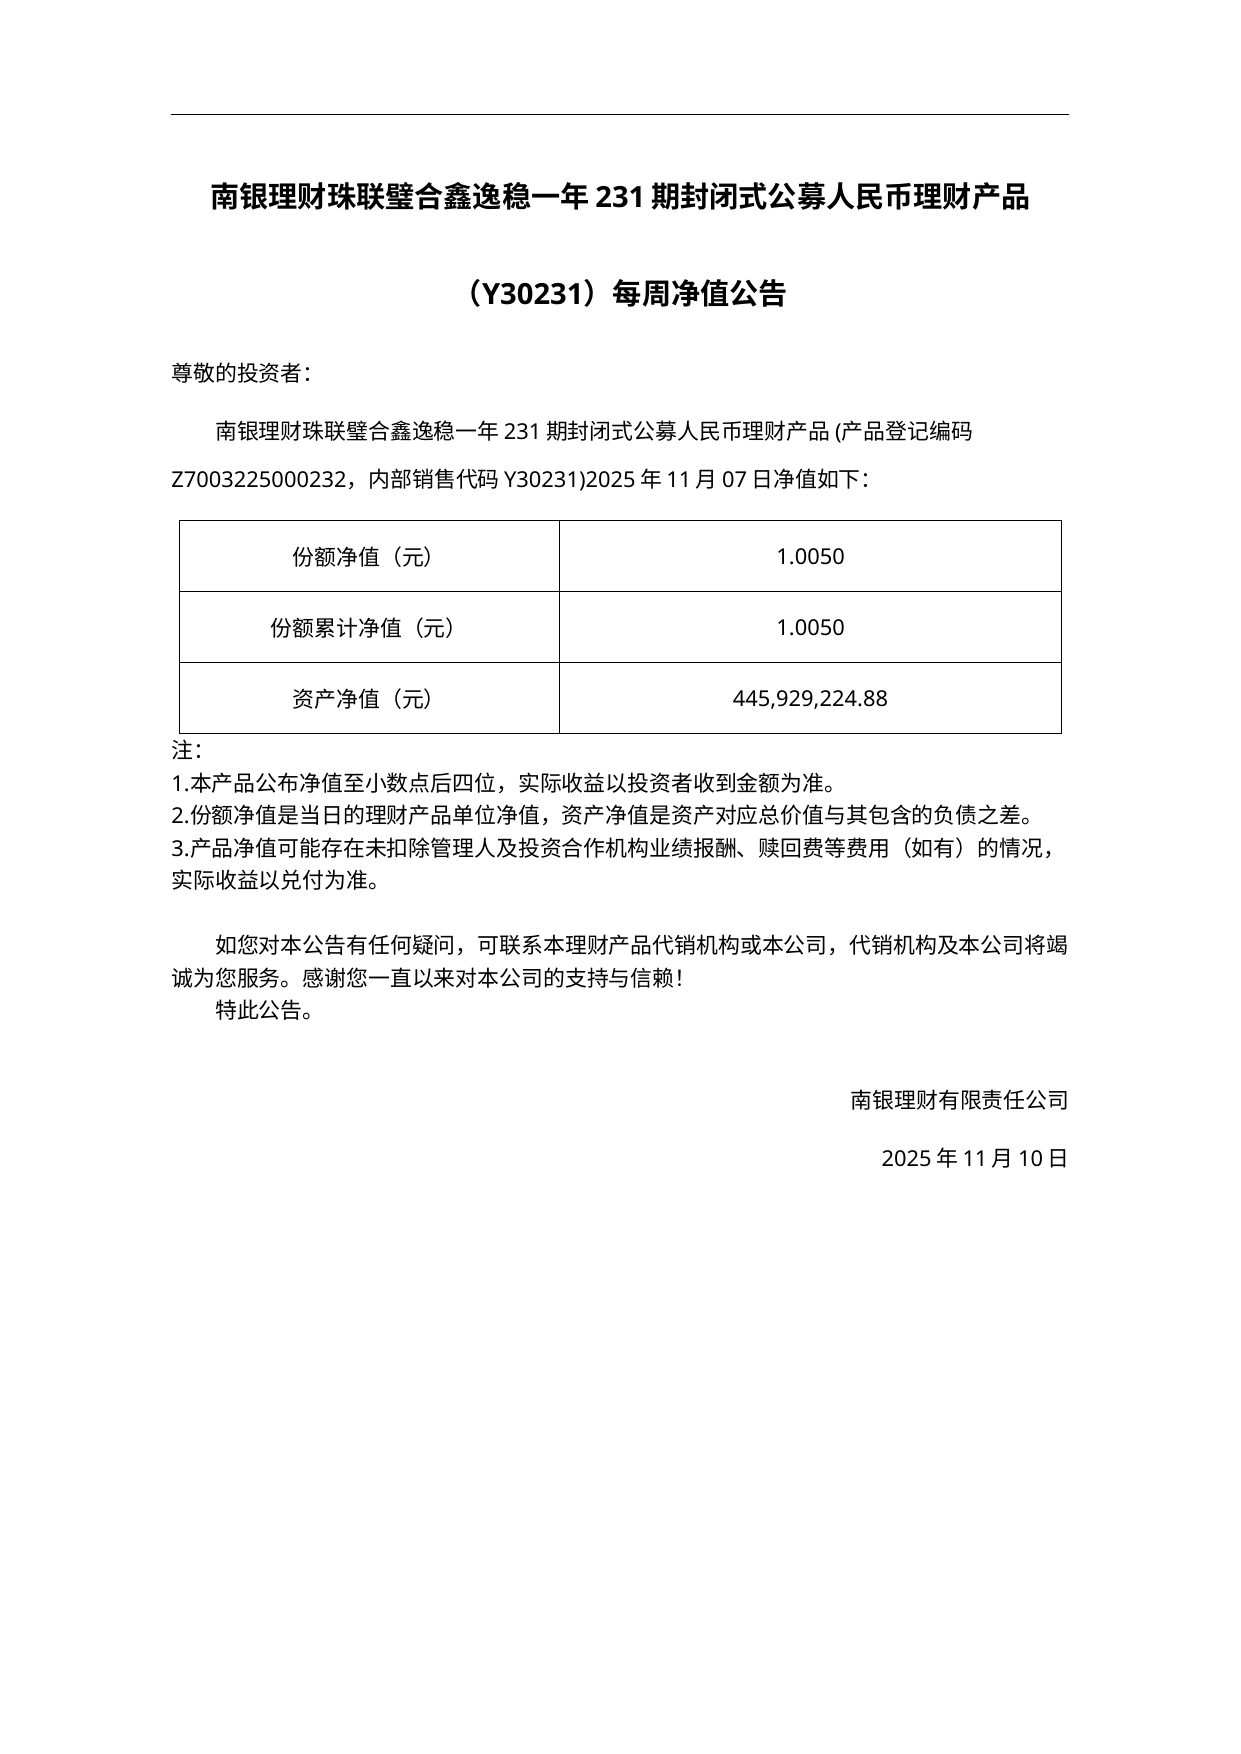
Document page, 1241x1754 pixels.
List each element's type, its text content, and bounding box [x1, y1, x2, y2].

text 1.本产品公布净值至小数点后四位，实际收益以投资者收到金额为准。 [171, 765, 1069, 798]
text 注： [171, 733, 1069, 765]
text 南银理财珠联璧合鑫逸稳一年231期封闭式公募人民币理财产品（Y30231）每周净值公告 [171, 162, 1069, 324]
table_header 1.0050 [560, 521, 1061, 591]
text 2025年11月10日 [171, 1140, 1069, 1173]
text 2.份额净值是当日的理财产品单位净值，资产净值是资产对应总价值与其包含的负债之差。 [171, 798, 1069, 830]
text 3.产品净值可能存在未扣除管理人及投资合作机构业绩报酬、赎回费等费用（如有）的情况，实际收益以兑付为准。 [171, 830, 1069, 895]
table_cell 445,929,224.88 [560, 663, 1061, 733]
text 南银理财珠联璧合鑫逸稳一年231期封闭式公募人民币理财产品 (产品登记编码Z7003225000232，内部销售代码Y30231)2025年11月07日净值如下： [171, 413, 1069, 494]
table_cell 资产净值（元） [180, 663, 559, 733]
text 南银理财有限责任公司 [171, 1082, 1069, 1115]
table_header 份额净值（元） [180, 521, 559, 591]
text 特此公告。 [171, 993, 1069, 1025]
table_cell 份额累计净值（元） [180, 592, 559, 662]
text 如您对本公告有任何疑问，可联系本理财产品代销机构或本公司，代销机构及本公司将竭诚为您服务。感谢您一直以来对本公司的支持与信赖！ [171, 928, 1069, 993]
table_cell 1.0050 [560, 592, 1061, 662]
text 尊敬的投资者： [171, 355, 1069, 388]
